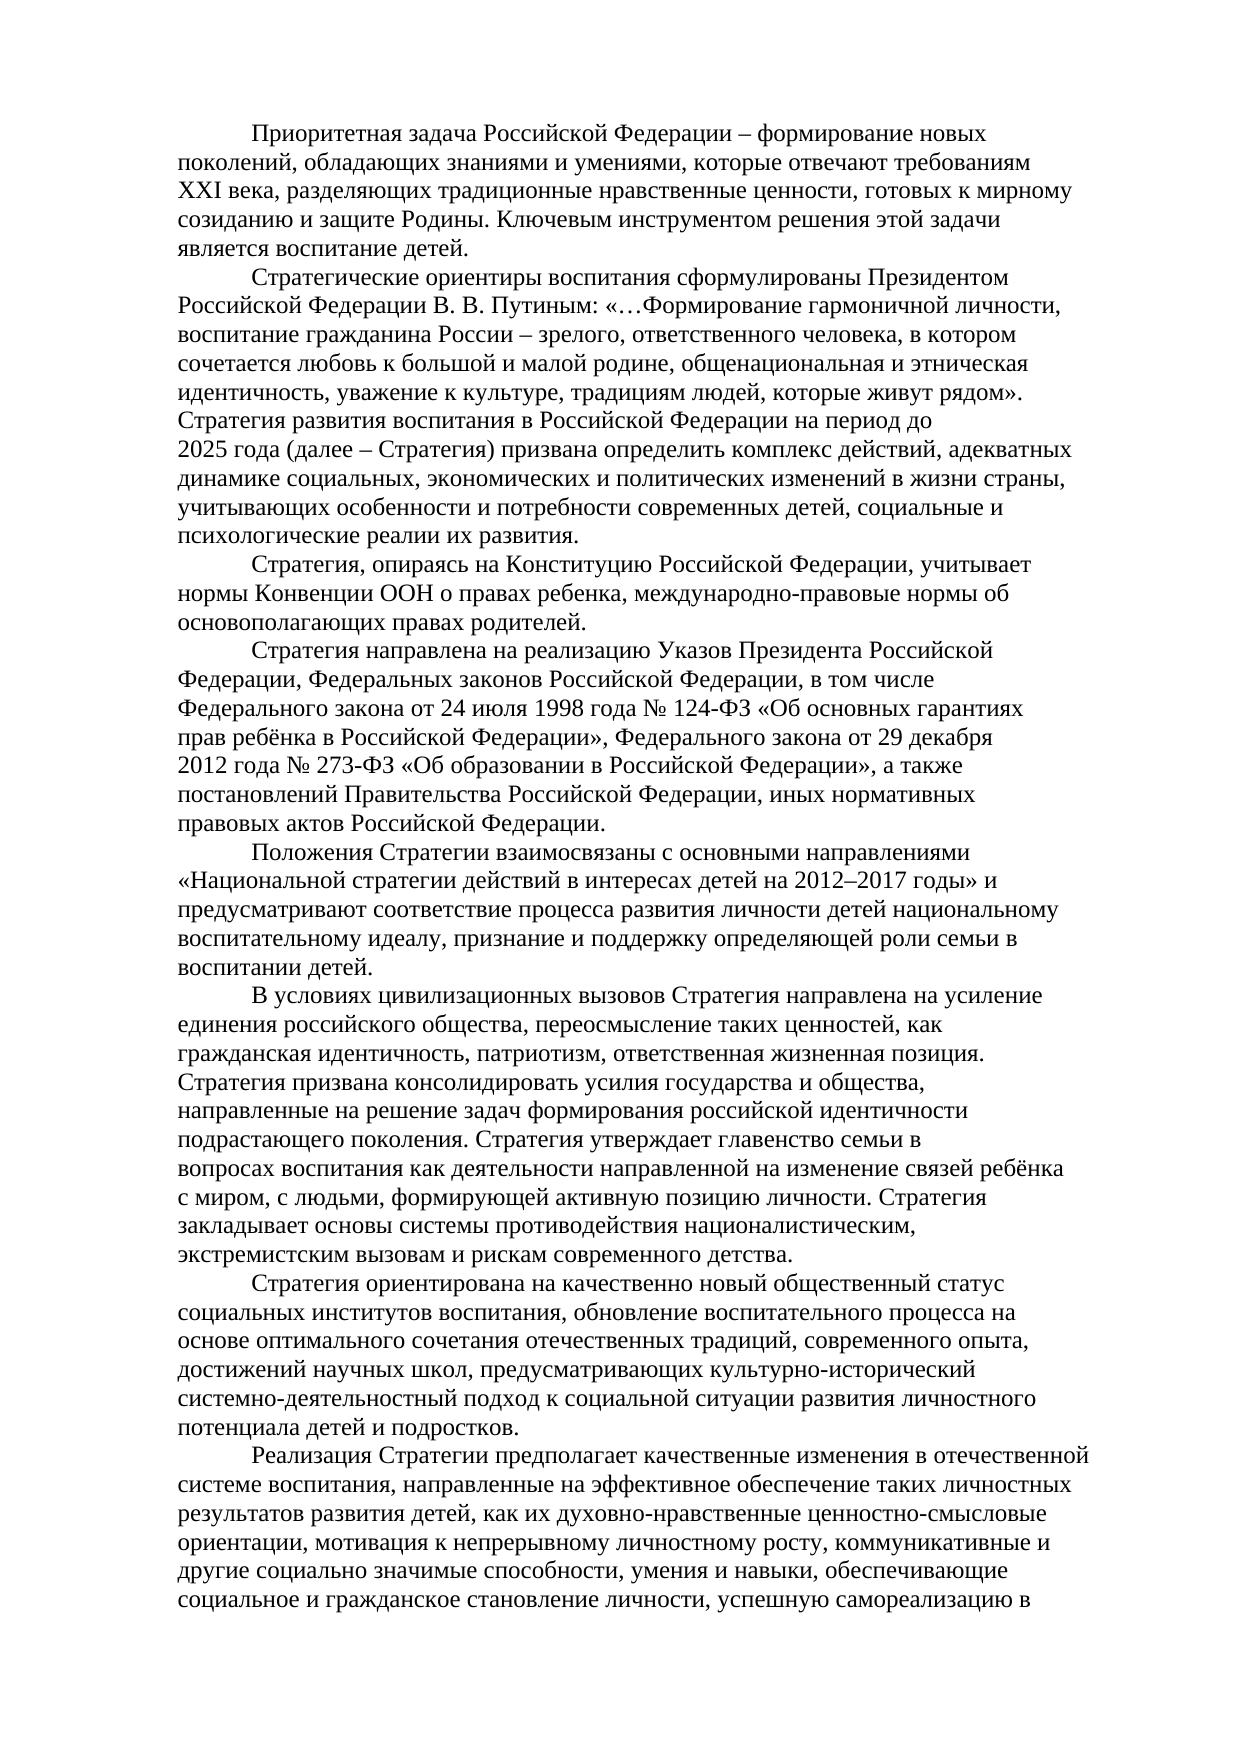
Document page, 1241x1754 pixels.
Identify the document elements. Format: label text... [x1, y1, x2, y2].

text Положения Стратегии взаимосвязаны с основными направлениями [177, 837, 1152, 866]
text прав ребёнка в Российской Федерации», Федерального закона от 29 декабря [177, 722, 1152, 751]
text Стратегия направлена на реализацию Указов Президента Российской [177, 636, 1152, 664]
text подрастающего поколения. Стратегия утверждает главенство семьи в [177, 1124, 1152, 1153]
text другие социально значимые способности, умения и навыки, обеспечивающие [177, 1556, 1152, 1584]
text направленные на решение задач формирования российской идентичности [177, 1096, 1152, 1124]
text основополагающих правах родителей. [177, 607, 1152, 636]
text является воспитание детей. [177, 233, 1152, 262]
text системе воспитания, направленные на эффективное обеспечение таких личностных [177, 1469, 1152, 1498]
text Стратегические ориентиры воспитания сформулированы Президентом [177, 262, 1152, 291]
text Стратегия призвана консолидировать усилия государства и общества, [177, 1067, 1152, 1096]
text XXI века, разделяющих традиционные нравственные ценности, готовых к мирному [177, 176, 1152, 204]
text постановлений Правительства Российской Федерации, иных нормативных [177, 779, 1152, 808]
text Приоритетная задача Российской Федерации – формирование новых [177, 118, 1152, 147]
text гражданская идентичность, патриотизм, ответственная жизненная позиция. [177, 1038, 1152, 1067]
text единения российского общества, переосмысление таких ценностей, как [177, 1009, 1152, 1038]
text воспитательному идеалу, признание и поддержку определяющей роли семьи в [177, 923, 1152, 952]
text ориентации, мотивация к непрерывному личностному росту, коммуникативные и [177, 1527, 1152, 1556]
text социальное и гражданское становление личности, успешную самореализацию в [177, 1584, 1152, 1613]
text основе оптимального сочетания отечественных традиций, современного опыта, [177, 1326, 1152, 1354]
text вопросах воспитания как деятельности направленной на изменение связей ребёнка [177, 1153, 1152, 1182]
text поколений, обладающих знаниями и умениями, которые отвечают требованиям [177, 147, 1152, 176]
text закладывает основы системы противодействия националистическим, [177, 1211, 1152, 1239]
text с миром, с людьми, формирующей активную позицию личности. Стратегия [177, 1182, 1152, 1211]
text достижений научных школ, предусматривающих культурно-исторический [177, 1354, 1152, 1383]
text Российской Федерации В. В. Путиным: «…Формирование гармоничной личности, [177, 291, 1152, 319]
text созиданию и защите Родины. Ключевым инструментом решения этой задачи [177, 204, 1152, 233]
text предусматривают соответствие процесса развития личности детей национальному [177, 894, 1152, 923]
text социальных институтов воспитания, обновление воспитательного процесса на [177, 1297, 1152, 1326]
text результатов развития детей, как их духовно-нравственные ценностно-смысловые [177, 1498, 1152, 1527]
text правовых актов Российской Федерации. [177, 808, 1152, 837]
text Стратегия, опираясь на Конституцию Российской Федерации, учитывает [177, 549, 1152, 578]
text сочетается любовь к большой и малой родине, общенациональная и этническая [177, 348, 1152, 377]
text нормы Конвенции ООН о правах ребенка, международно-правовые нормы об [177, 578, 1152, 607]
text потенциала детей и подростков. [177, 1412, 1152, 1441]
text экстремистским вызовам и рискам современного детства. [177, 1239, 1152, 1268]
text «Национальной стратегии действий в интересах детей на 2012–2017 годы» и [177, 866, 1152, 894]
text воспитание гражданина России – зрелого, ответственного человека, в котором [177, 319, 1152, 348]
text Стратегия развития воспитания в Российской Федерации на период до [177, 406, 1152, 434]
text В условиях цивилизационных вызовов Стратегия направлена на усиление [177, 981, 1152, 1009]
text Стратегия ориентирована на качественно новый общественный статус [177, 1268, 1152, 1297]
text Федерации, Федеральных законов Российской Федерации, в том числе [177, 664, 1152, 693]
text учитывающих особенности и потребности современных детей, социальные и [177, 492, 1152, 521]
text воспитании детей. [177, 952, 1152, 981]
text Реализация Стратегии предполагает качественные изменения в отечественной [177, 1441, 1152, 1469]
text системно-деятельностный подход к социальной ситуации развития личностного [177, 1383, 1152, 1412]
text идентичность, уважение к культуре, традициям людей, которые живут рядом». [177, 377, 1152, 406]
text психологические реалии их развития. [177, 521, 1152, 549]
text динамике социальных, экономических и политических изменений в жизни страны, [177, 463, 1152, 492]
text 2025 года (далее – Стратегия) призвана определить комплекс действий, адекватных [177, 434, 1152, 463]
text Федерального закона от 24 июля 1998 года № 124-ФЗ «Об основных гарантиях [177, 693, 1152, 722]
text 2012 года № 273-ФЗ «Об образовании в Российской Федерации», а также [177, 751, 1152, 779]
